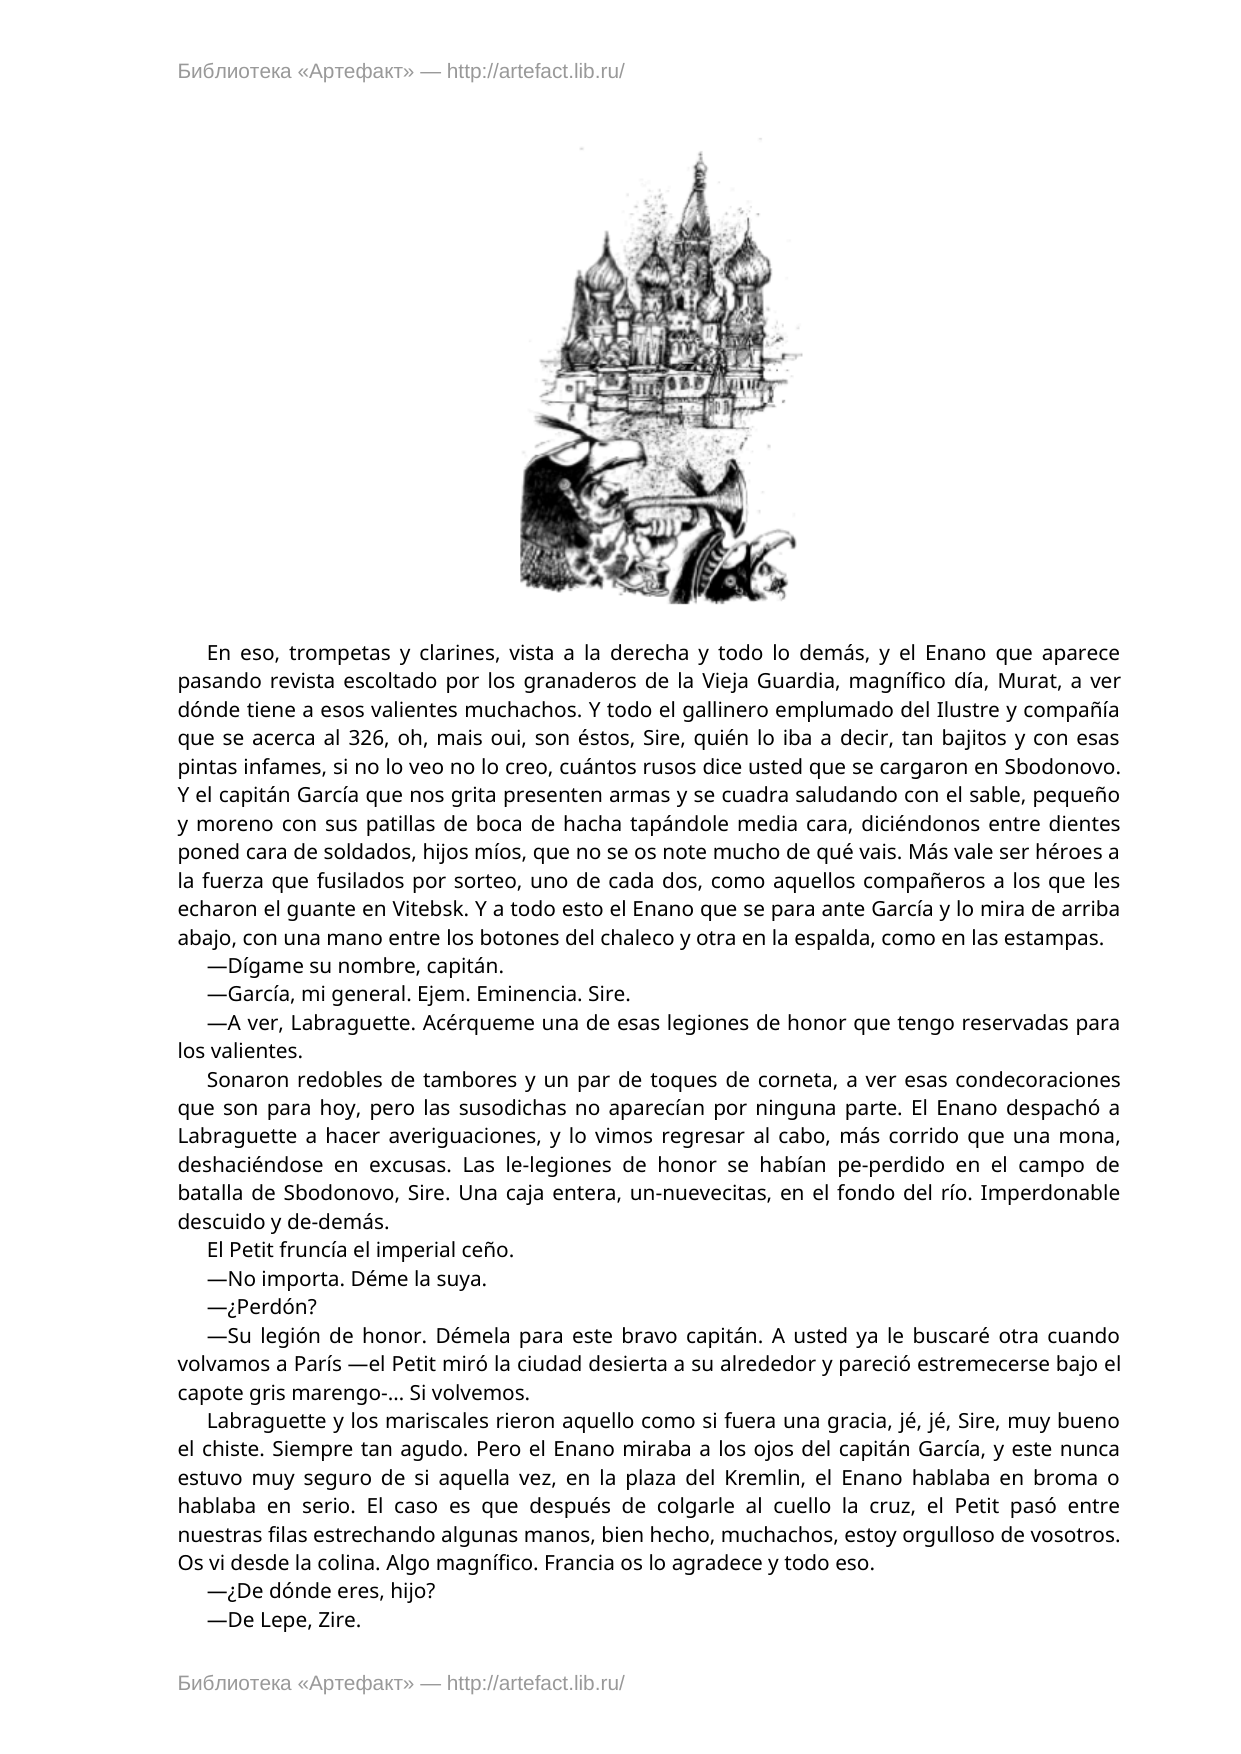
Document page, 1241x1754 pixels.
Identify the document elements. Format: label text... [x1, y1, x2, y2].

text En eso, trompetas y clarines, vista a la derecha y todo lo demás, y el Enano que aparece pasando revista escoltado por los granaderos de la Vieja Guardia, magnífico día, Murat, a ver dónde tiene a esos valientes muchachos. Y todo el gallinero emplumado del Ilustre y compañía que se acerca al 326, oh, mais oui, son éstos, Sire, quién lo iba a decir, tan bajitos y con esas pintas infames, si no lo veo no lo creo, cuántos rusos dice usted que se cargaron en Sbodonovo. Y el capitán García que nos grita presenten armas y se cuadra saludando con el sable, pequeño y moreno con sus patillas de boca de hacha tapándole media cara, diciéndonos entre dientes poned cara de soldados, hijos míos, que no se os note mucho de qué vais. Más vale ser héroes a la fuerza que fusilados por sorteo, uno de cada dos, como aquellos compañeros a los que les echaron el guante en Vitebsk. Y a todo esto el Enano que se para ante García y lo mira de arriba abajo, con una mano entre los botones del chaleco y otra en la espalda, como en las estampas. [177, 638, 1122, 951]
text Labraguette y los mariscales rieron aquello como si fuera una gracia, jé, jé, Sire, muy bueno el chiste. Siempre tan agudo. Pero el Enano miraba a los ojos del capitán García, y este nunca estuvo muy seguro de si aquella vez, en la plaza del Kremlin, el Enano hablaba en broma o hablaba en serio. El caso es que después de colgarle al cuello la cruz, el Petit pasó entre nuestras filas estrechando algunas manos, bien hecho, muchachos, estoy orgulloso de vosotros. Os vi desde la colina. Algo magnífico. Francia os lo agradece y todo eso. [177, 1406, 1122, 1577]
text —De Lepe, Zire. [177, 1605, 1122, 1633]
text Sonaron redobles de tambores y un par de toques de corneta, a ver esas condecoraciones que son para hoy, pero las susodichas no aparecían por ninguna parte. El Enano despachó a Labraguette a hacer averiguaciones, y lo vimos regresar al cabo, más corrido que una mona, deshaciéndose en excusas. Las le-legiones de honor se habían pe-perdido en el campo de batalla de Sbodonovo, Sire. Una caja entera, un-nuevecitas, en el fondo del río. Imperdonable descuido y de-demás. [177, 1065, 1122, 1235]
text —¿De dónde eres, hijo? [177, 1577, 1122, 1605]
text —A ver, Labraguette. Acérqueme una de esas legiones de honor que tengo reservadas para los valientes. [177, 1008, 1122, 1065]
picture [480, 118, 820, 610]
text —Su legión de honor. Démela para este bravo capitán. A usted ya le buscaré otra cuando volvamos a París —el Petit miró la ciudad desierta a su alrededor y pareció estremecerse bajo el capote gris marengo-… Si volvemos. [177, 1321, 1122, 1406]
text —García, mi general. Ejem. Eminencia. Sire. [177, 979, 1122, 1008]
text —No importa. Déme la suya. [177, 1264, 1122, 1292]
text El Petit fruncía el imperial ceño. [177, 1235, 1122, 1264]
text —¿Perdón? [177, 1292, 1122, 1321]
text —Dígame su nombre, capitán. [177, 951, 1122, 979]
